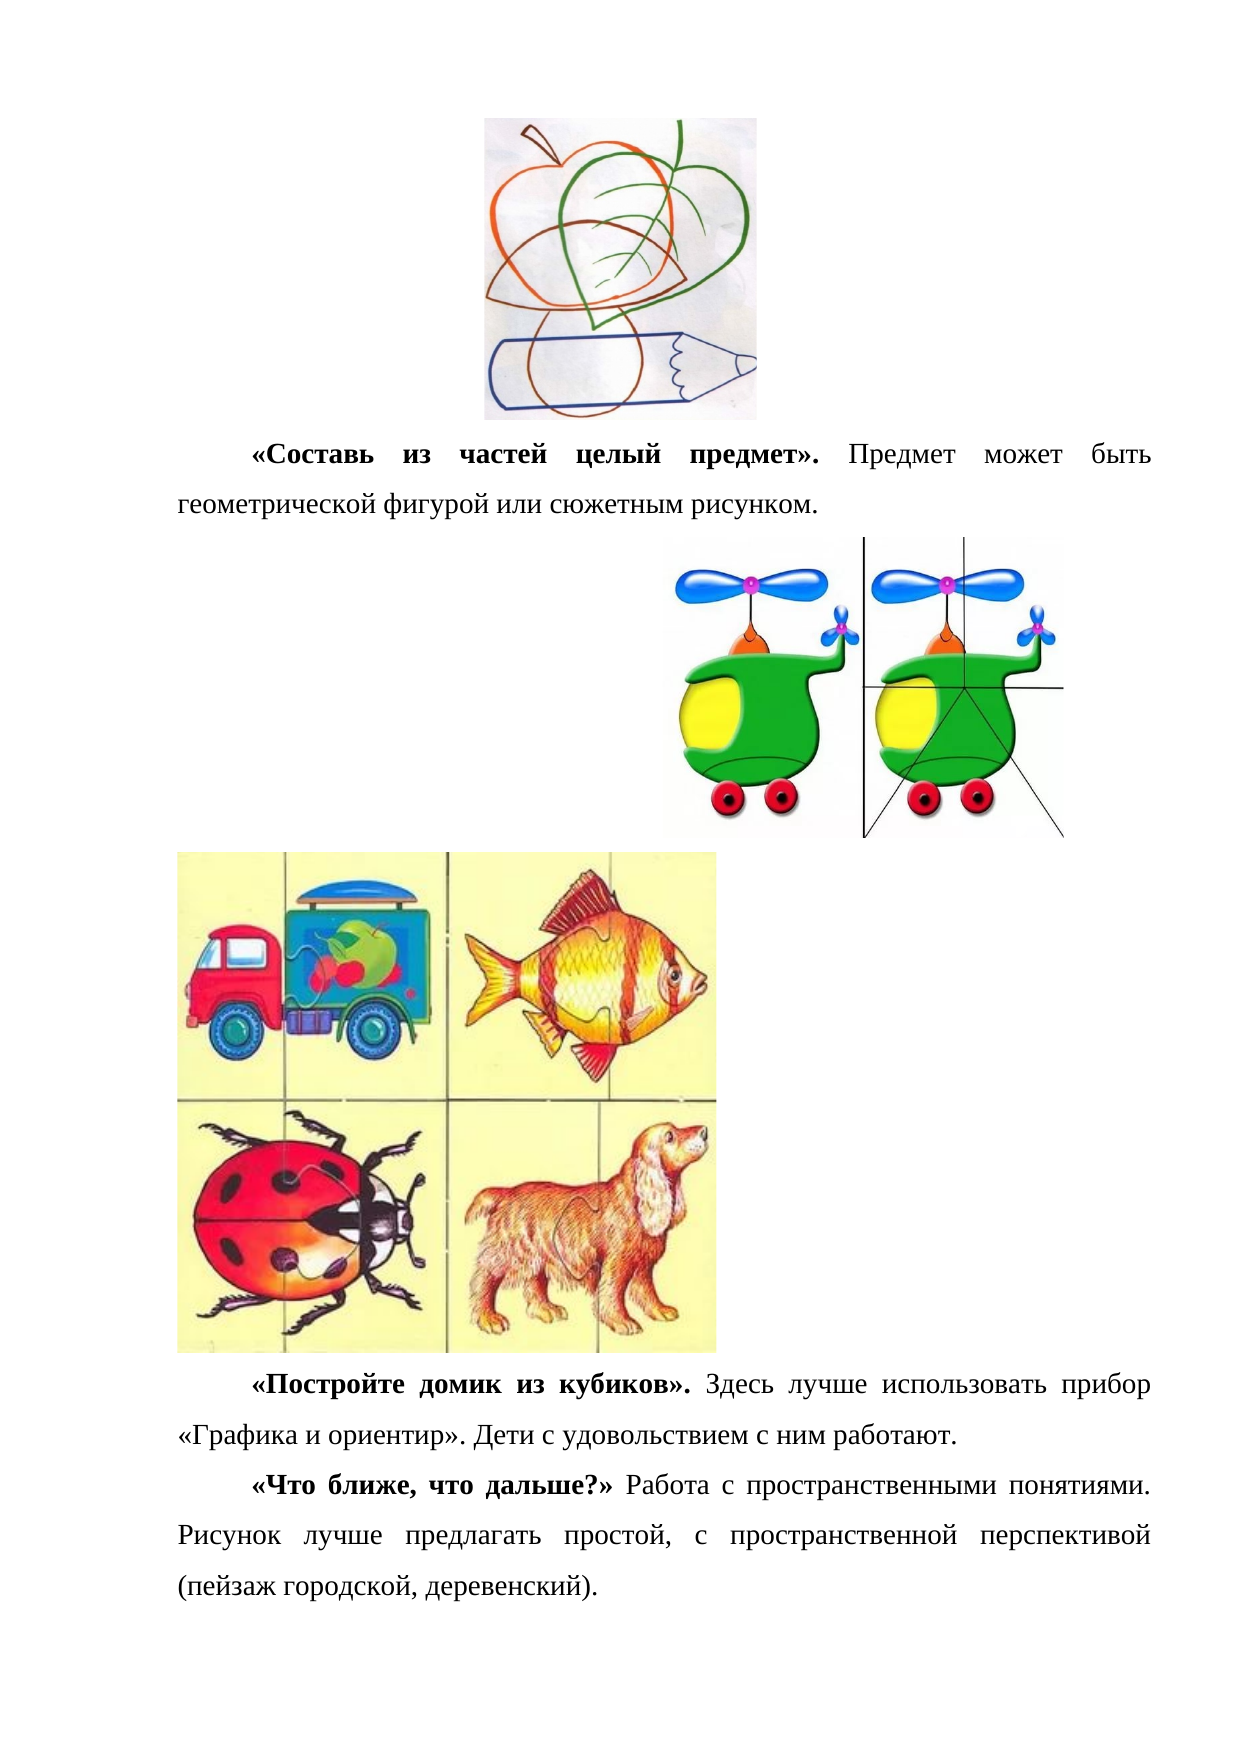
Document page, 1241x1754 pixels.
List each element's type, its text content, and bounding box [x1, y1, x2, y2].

text «Постройте домик из кубиков». Здесь лучше использовать прибор «Графика и ориентир». Дети с удовольствием с ним работают. [177, 1366, 1152, 1450]
picture [662, 537, 1064, 838]
text «Что ближе, что дальше?» Работа с пространственными понятиями. Рисунок лучше предлагать простой, с пространственной перспективой (пейзаж городской, деревенский). [177, 1467, 1152, 1601]
picture [484, 118, 757, 420]
picture [177, 852, 717, 1353]
text «Составь из частей целый предмет». Предмет может быть геометрической фигурой или сюжетным рисунком. [177, 436, 1152, 520]
